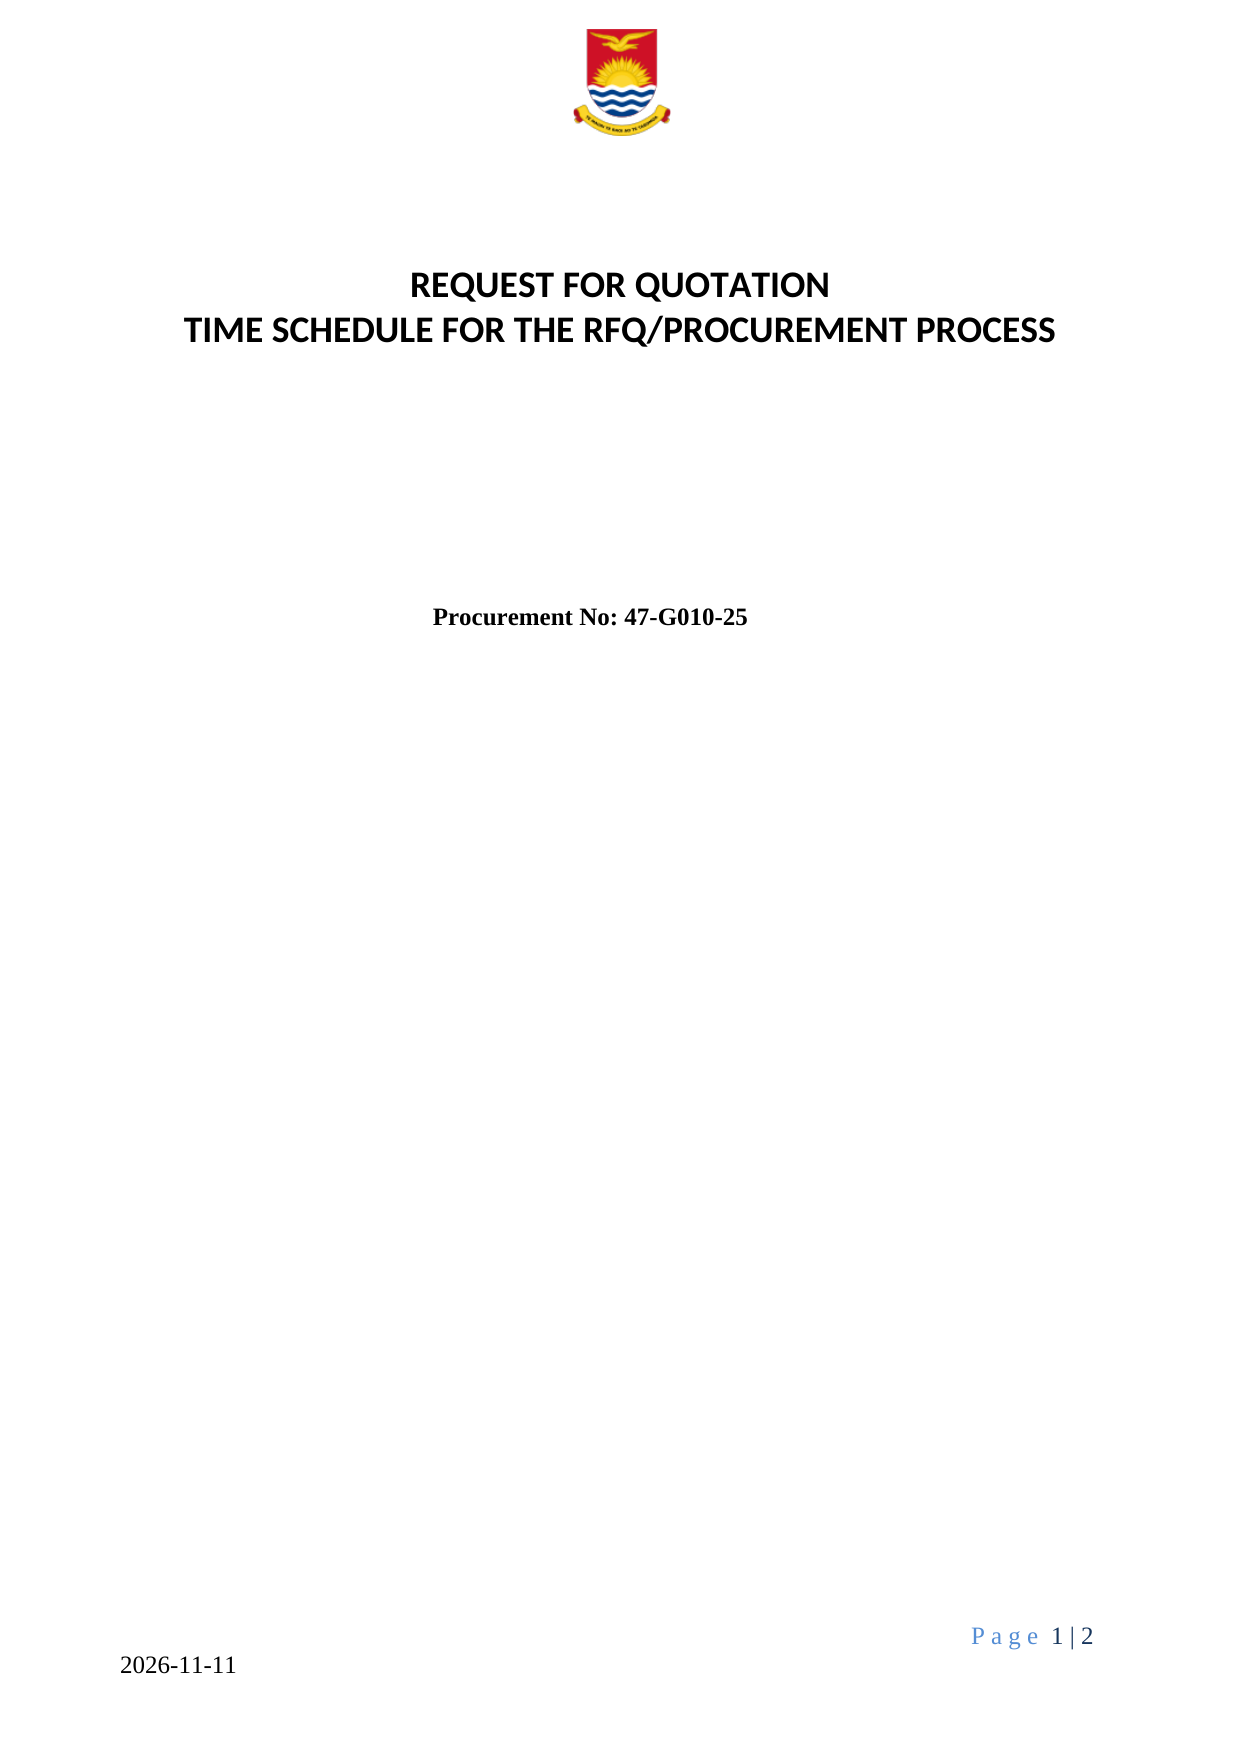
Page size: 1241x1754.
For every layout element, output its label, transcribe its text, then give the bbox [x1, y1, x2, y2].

text Procurement No: 47-G010-25 [120, 602, 1120, 631]
picture [573, 29, 671, 136]
text REQUEST FOR QUOTATION TIME SCHEDULE FOR THE RFQ/PROCUREMENT PROCESS [120, 261, 1120, 352]
